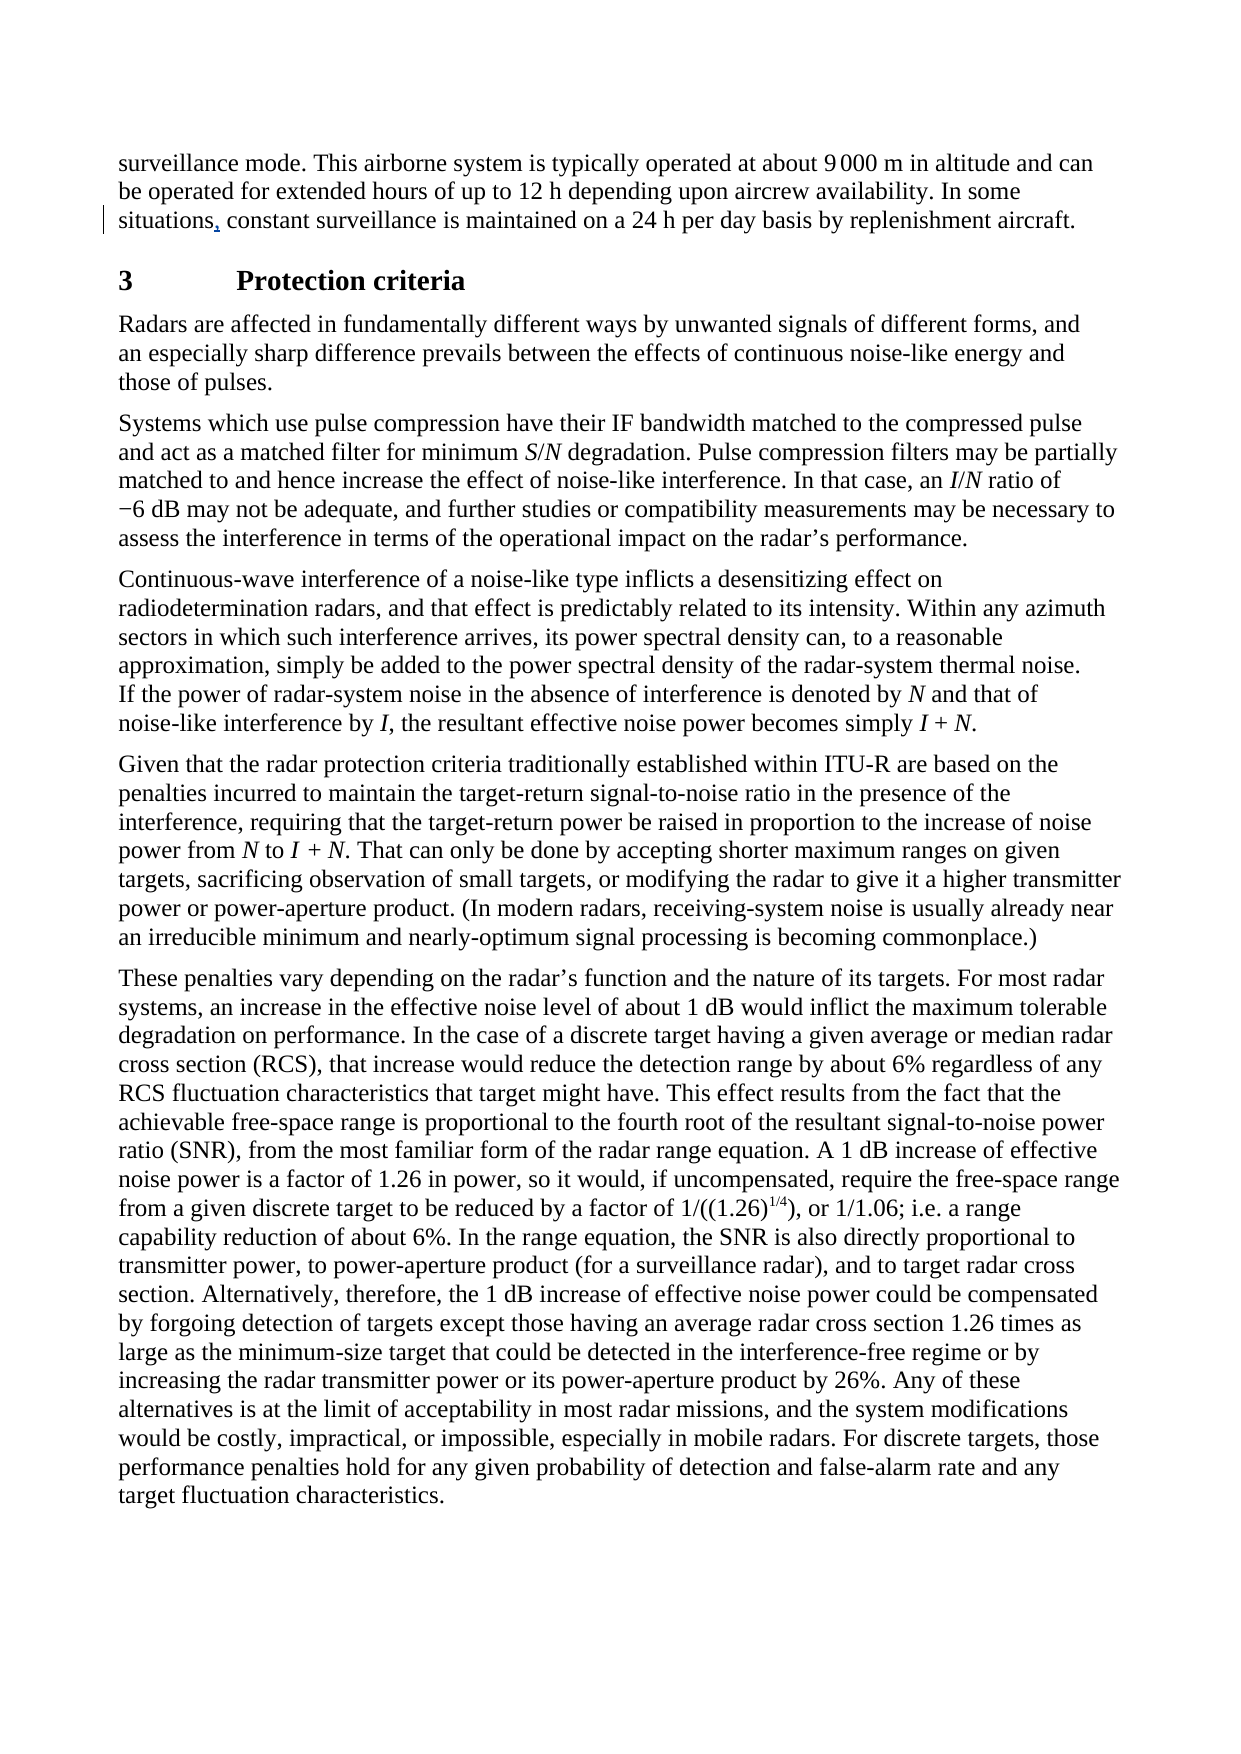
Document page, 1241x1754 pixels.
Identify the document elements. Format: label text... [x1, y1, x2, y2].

text Systems which use pulse compression have their IF bandwidth matched to the compressed pulse and act as a matched filter for minimum S/N degradation. Pulse compression filters may be partially matched to and hence increase the effect of noise-like interference. In that case, an I/N ratio of −6 dB may not be adequate, and further studies or compatibility measurements may be necessary to assess the interference in terms of the operational impact on the radar’s performance. [118, 408, 1122, 552]
text These penalties vary depending on the radar’s function and the nature of its targets. For most radar systems, an increase in the effective noise level of about 1 dB would inflict the maximum tolerable degradation on performance. In the case of a discrete target having a given average or median radar cross section (RCS), that increase would reduce the detection range by about 6% regardless of any RCS fluctuation characteristics that target might have. This effect results from the fact that the achievable free-space range is proportional to the fourth root of the resultant signal-to-noise power ratio (SNR), from the most familiar form of the radar range equation. A 1 dB increase of effective noise power is a factor of 1.26 in power, so it would, if uncompensated, require the free-space range from a given discrete target to be reduced by a factor of 1/((1.26)1/4), or 1/1.06; i.e. a range capability reduction of about 6%. In the range equation, the SNR is also directly proportional to transmitter power, to power-aperture product (for a surveillance radar), and to target radar cross section. Alternatively, therefore, the 1 dB increase of effective noise power could be compensated by forgoing detection of targets except those having an average radar cross section 1.26 times as large as the minimum-size target that could be detected in the interference-free regime or by increasing the radar transmitter power or its power-aperture product by 26%. Any of these alternatives is at the limit of acceptability in most radar missions, and the system modifications would be costly, impractical, or impossible, especially in mobile radars. For discrete targets, those performance penalties hold for any given probability of detection and false-alarm rate and any target fluctuation characteristics. [118, 963, 1122, 1509]
subtitle 3 Protection criteria [118, 263, 1122, 297]
text Continuous-wave interference of a noise-like type inflicts a desensitizing effect on radiodetermination radars, and that effect is predictably related to its intensity. Within any azimuth sectors in which such interference arrives, its power spectral density can, to a reasonable approximation, simply be added to the power spectral density of the radar-system thermal noise. If the power of radar-system noise in the absence of interference is denoted by N and that of noise-like interference by I, the resultant effective noise power becomes simply I + N. [118, 564, 1122, 737]
text Radars are affected in fundamentally different ways by unwanted signals of different forms, and an especially sharp difference prevails between the effects of continuous noise-like energy and those of pulses. [118, 309, 1122, 395]
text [118, 148, 1122, 234]
text Given that the radar protection criteria traditionally established within ITU-R are based on the penalties incurred to maintain the target-return signal-to-noise ratio in the presence of the interference, requiring that the target-return power be raised in proportion to the increase of noise power from N to I + N. That can only be done by accepting shorter maximum ranges on given targets, sacrificing observation of small targets, or modifying the radar to give it a higher transmitter power or power-aperture product. (In modern radars, receiving-system noise is usually already near an irreducible minimum and nearly-optimum signal processing is becoming commonplace.) [118, 749, 1122, 950]
